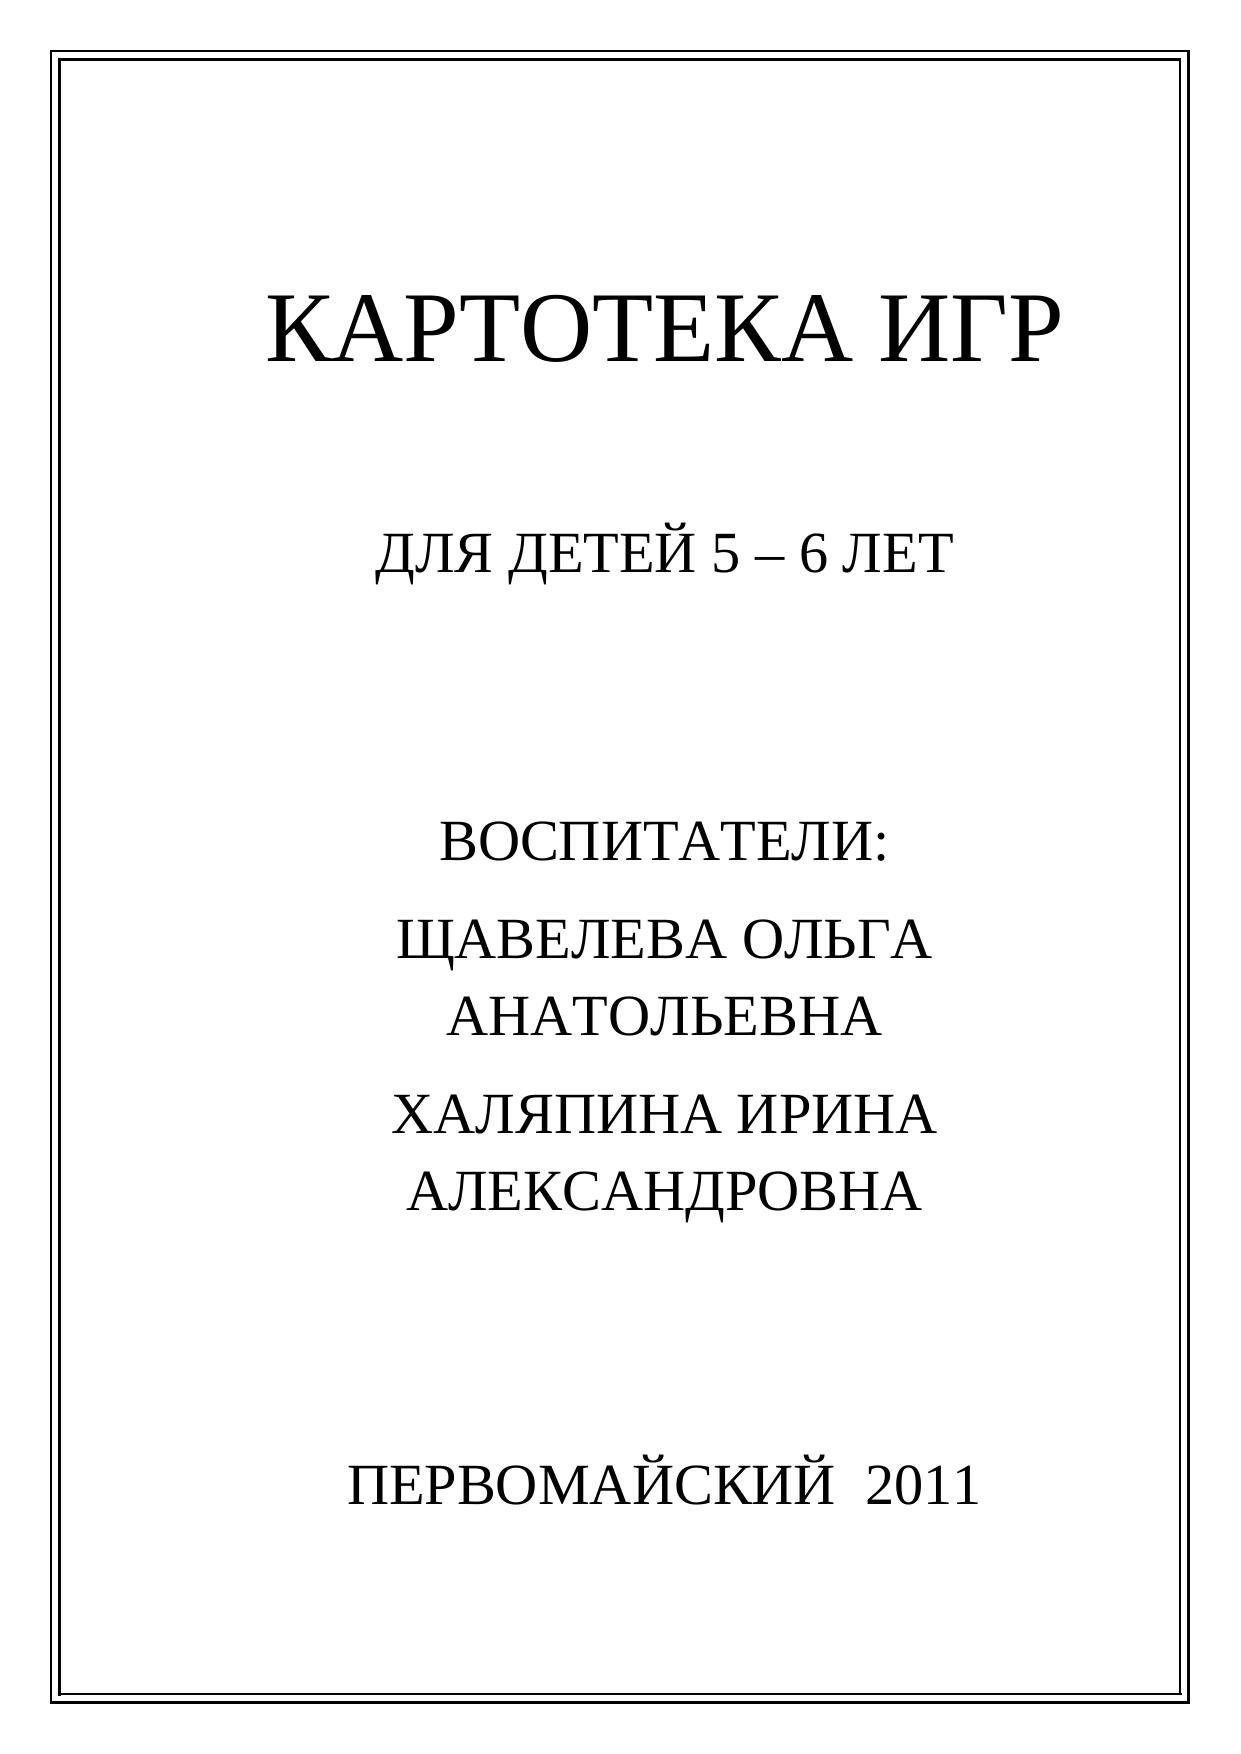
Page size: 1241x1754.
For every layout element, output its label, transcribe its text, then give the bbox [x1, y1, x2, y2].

text ЩАВЕЛЕВА ОЛЬГА АНАТОЛЬЕВНА [177, 904, 1152, 1048]
text ХАЛЯПИНА ИРИНА АЛЕКСАНДРОВНА [177, 1079, 1152, 1223]
text ДЛЯ ДЕТЕЙ 5 – 6 ЛЕТ [177, 518, 1152, 585]
text ВОСПИТАТЕЛИ: [177, 806, 1152, 873]
text КАРТОТЕКА ИГР [177, 268, 1152, 383]
text ПЕРВОМАЙСКИЙ 2011 [177, 1450, 1152, 1517]
